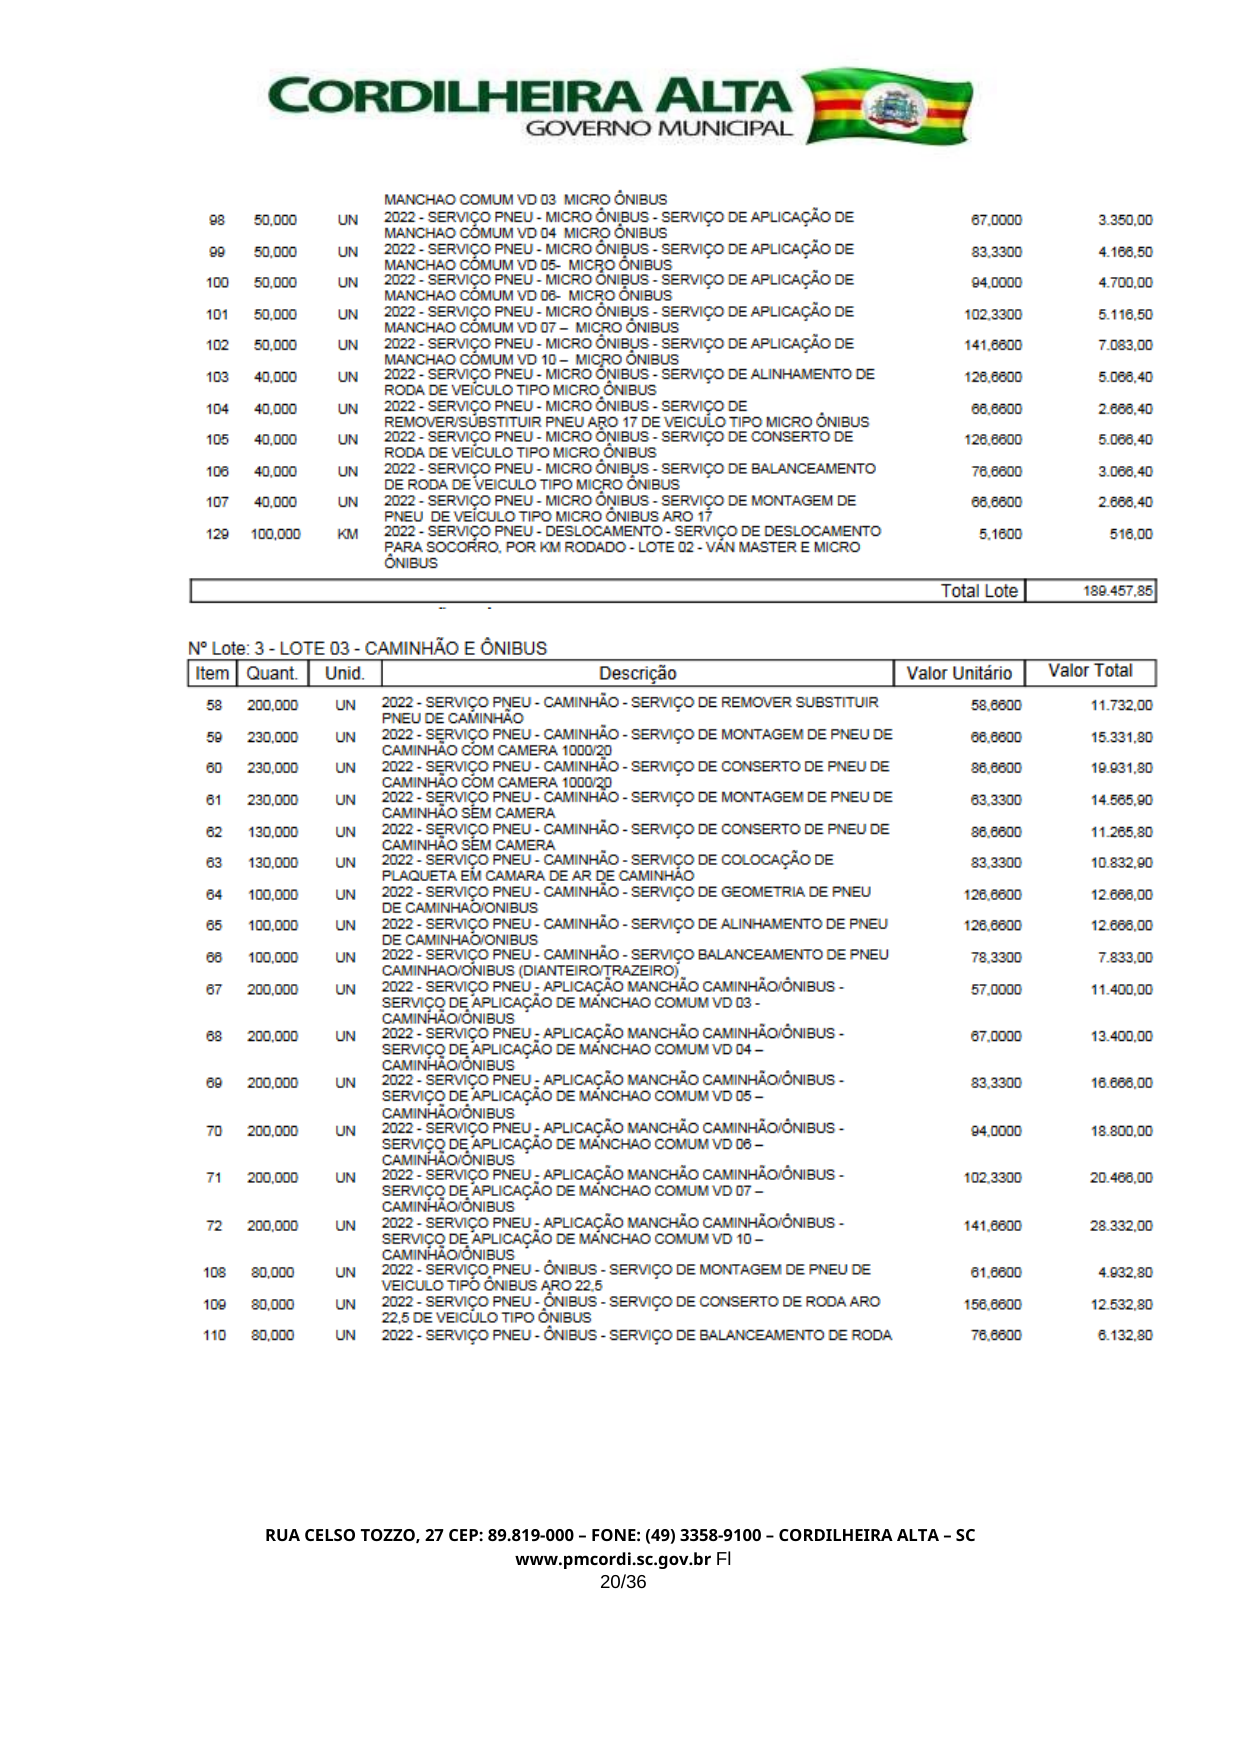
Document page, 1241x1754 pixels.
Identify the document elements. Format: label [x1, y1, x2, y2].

picture [245, 43, 997, 171]
picture [185, 183, 1162, 609]
picture [185, 637, 1162, 1352]
